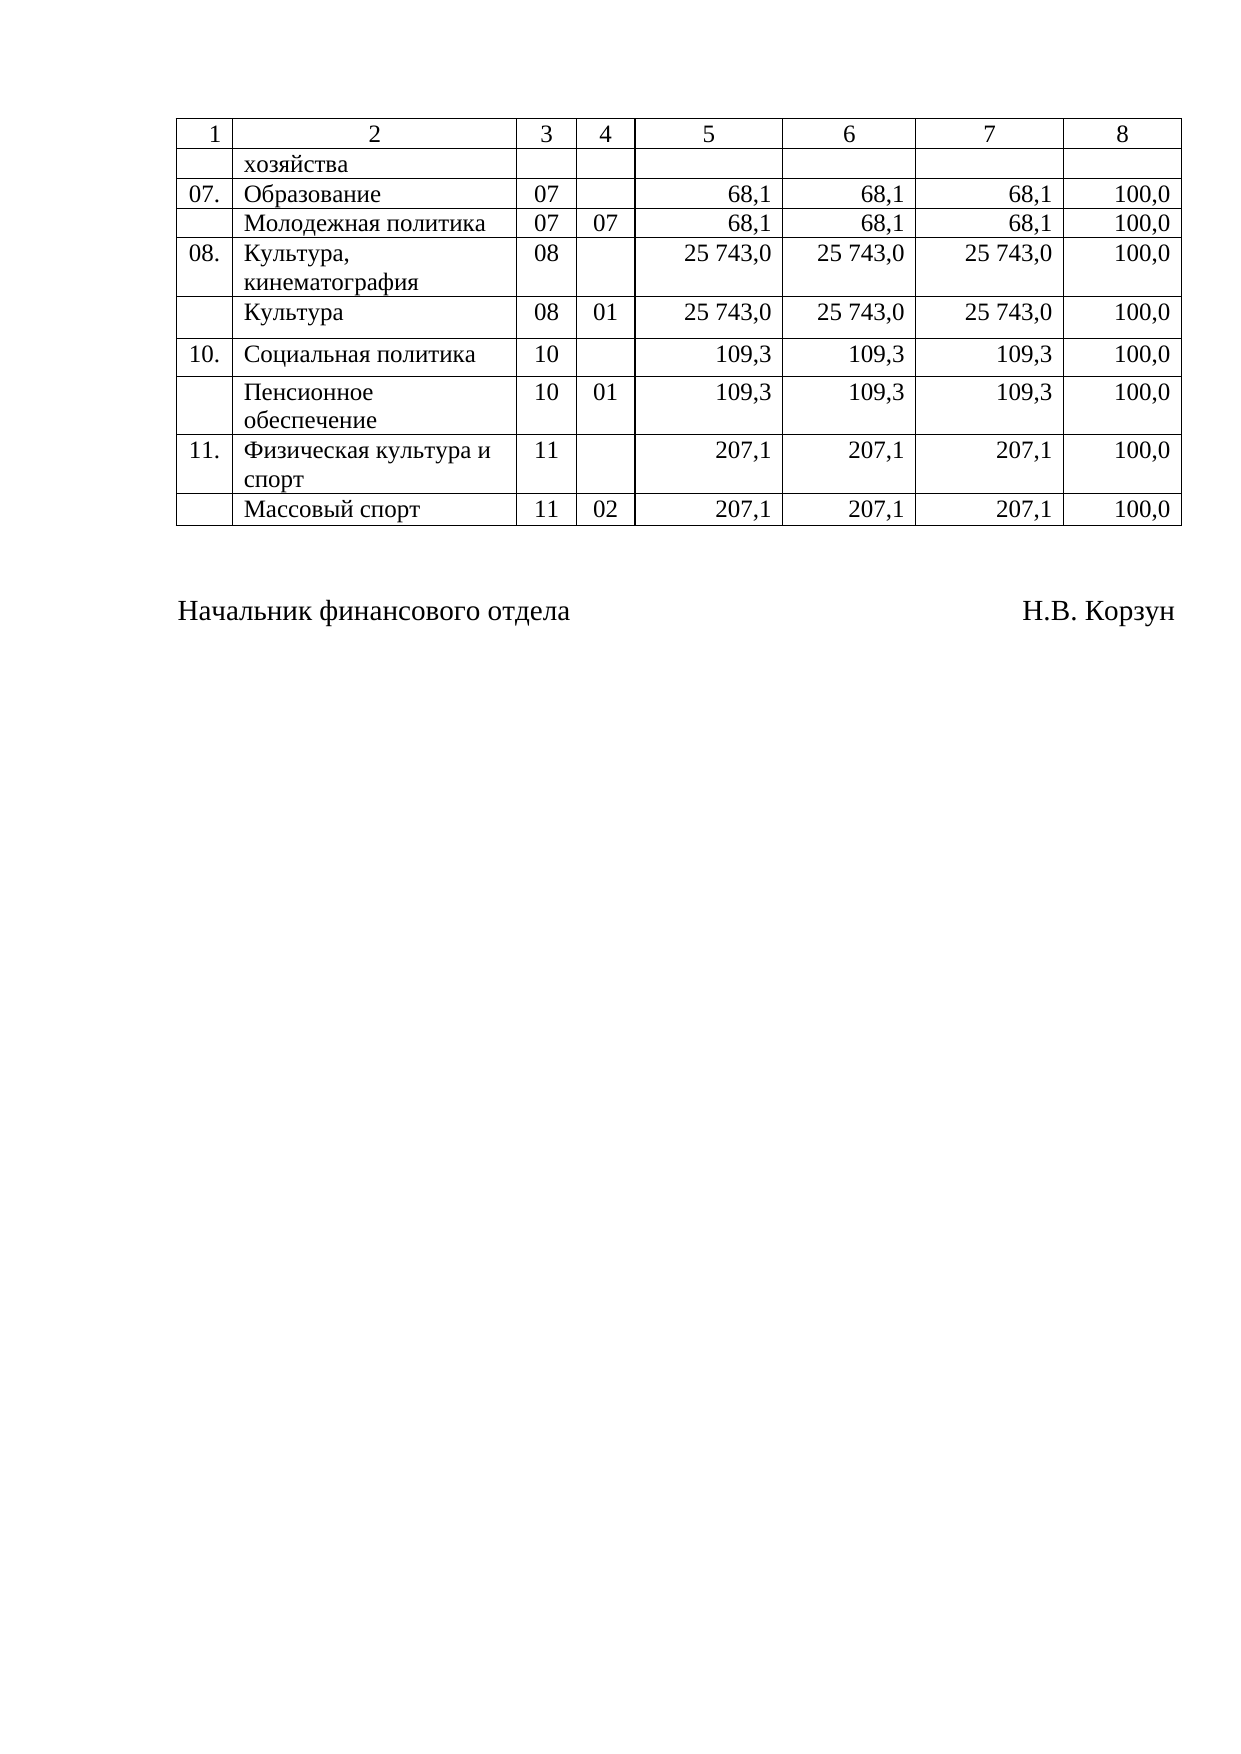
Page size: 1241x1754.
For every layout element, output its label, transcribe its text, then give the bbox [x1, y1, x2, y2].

table_cell 109,3 [636, 377, 782, 434]
table_cell 100,0 [1064, 297, 1181, 338]
table_cell 100,0 [1064, 377, 1181, 434]
table_cell [577, 179, 634, 207]
table_cell 07 [577, 209, 634, 237]
table_cell 109,3 [783, 377, 915, 434]
table_cell [916, 149, 1063, 178]
table_cell 6 [783, 119, 915, 148]
table_cell 25 743,0 [783, 297, 915, 338]
table_cell 68,1 [783, 179, 915, 207]
table_cell Культура, кинематография [233, 238, 516, 296]
table_cell хозяйства [233, 149, 516, 178]
table_cell [177, 297, 232, 338]
table_cell 2 [233, 119, 516, 148]
table_cell 25 743,0 [636, 297, 782, 338]
table_cell [177, 494, 232, 525]
table_cell 109,3 [916, 339, 1063, 376]
text Начальник финансового отдела Н.В. Корзун [177, 593, 1181, 627]
table_cell 68,1 [636, 209, 782, 237]
table_cell 25 743,0 [916, 297, 1063, 338]
table_cell 109,3 [636, 339, 782, 376]
table_cell Молодежная политика [233, 209, 516, 237]
table_cell 100,0 [1064, 494, 1181, 525]
table_cell 4 [577, 119, 634, 148]
table_cell 07 [517, 209, 576, 237]
table_cell 10. [177, 339, 232, 376]
table_cell 1 [177, 119, 232, 148]
table_cell 100,0 [1064, 179, 1181, 207]
table_cell [577, 435, 634, 493]
table_cell [517, 149, 576, 178]
table_cell 207,1 [783, 435, 915, 493]
table_cell 207,1 [783, 494, 915, 525]
table_cell 68,1 [916, 179, 1063, 207]
table_cell 08 [517, 238, 576, 296]
table_cell Пенсионное обеспечение [233, 377, 516, 434]
table_cell [1064, 149, 1181, 178]
table_cell [177, 149, 232, 178]
table_cell [577, 149, 634, 178]
table_cell 07 [517, 179, 576, 207]
table_cell [577, 339, 634, 376]
table_cell 02 [577, 494, 634, 525]
table_cell 08 [517, 297, 576, 338]
table_cell Социальная политика [233, 339, 516, 376]
table_cell 25 743,0 [636, 238, 782, 296]
table_cell 68,1 [783, 209, 915, 237]
table_cell 109,3 [783, 339, 915, 376]
table_cell 11 [517, 435, 576, 493]
table_cell 100,0 [1064, 435, 1181, 493]
table_cell 68,1 [636, 179, 782, 207]
table_cell [177, 377, 232, 434]
table_cell 01 [577, 377, 634, 434]
table_cell [577, 238, 634, 296]
table_cell 100,0 [1064, 238, 1181, 296]
table_cell [177, 209, 232, 237]
table_cell 3 [517, 119, 576, 148]
table_cell 68,1 [916, 209, 1063, 237]
table_cell 7 [916, 119, 1063, 148]
table_cell 07. [177, 179, 232, 207]
table_cell Физическая культура и спорт [233, 435, 516, 493]
table_cell 11. [177, 435, 232, 493]
table_cell Массовый спорт [233, 494, 516, 525]
table_cell 207,1 [916, 435, 1063, 493]
table_cell Образование [233, 179, 516, 207]
table_cell 109,3 [916, 377, 1063, 434]
table_cell 8 [1064, 119, 1181, 148]
table_cell [636, 149, 782, 178]
table_cell [783, 149, 915, 178]
table_cell 25 743,0 [783, 238, 915, 296]
table_cell 207,1 [916, 494, 1063, 525]
table_cell 100,0 [1064, 339, 1181, 376]
table_cell 01 [577, 297, 634, 338]
table_cell 10 [517, 377, 576, 434]
table_cell 100,0 [1064, 209, 1181, 237]
table_cell 25 743,0 [916, 238, 1063, 296]
table_cell 207,1 [636, 494, 782, 525]
table_cell 08. [177, 238, 232, 296]
table_cell 207,1 [636, 435, 782, 493]
table_cell 10 [517, 339, 576, 376]
table_cell Культура [233, 297, 516, 338]
table_cell 5 [636, 119, 782, 148]
table_cell 11 [517, 494, 576, 525]
